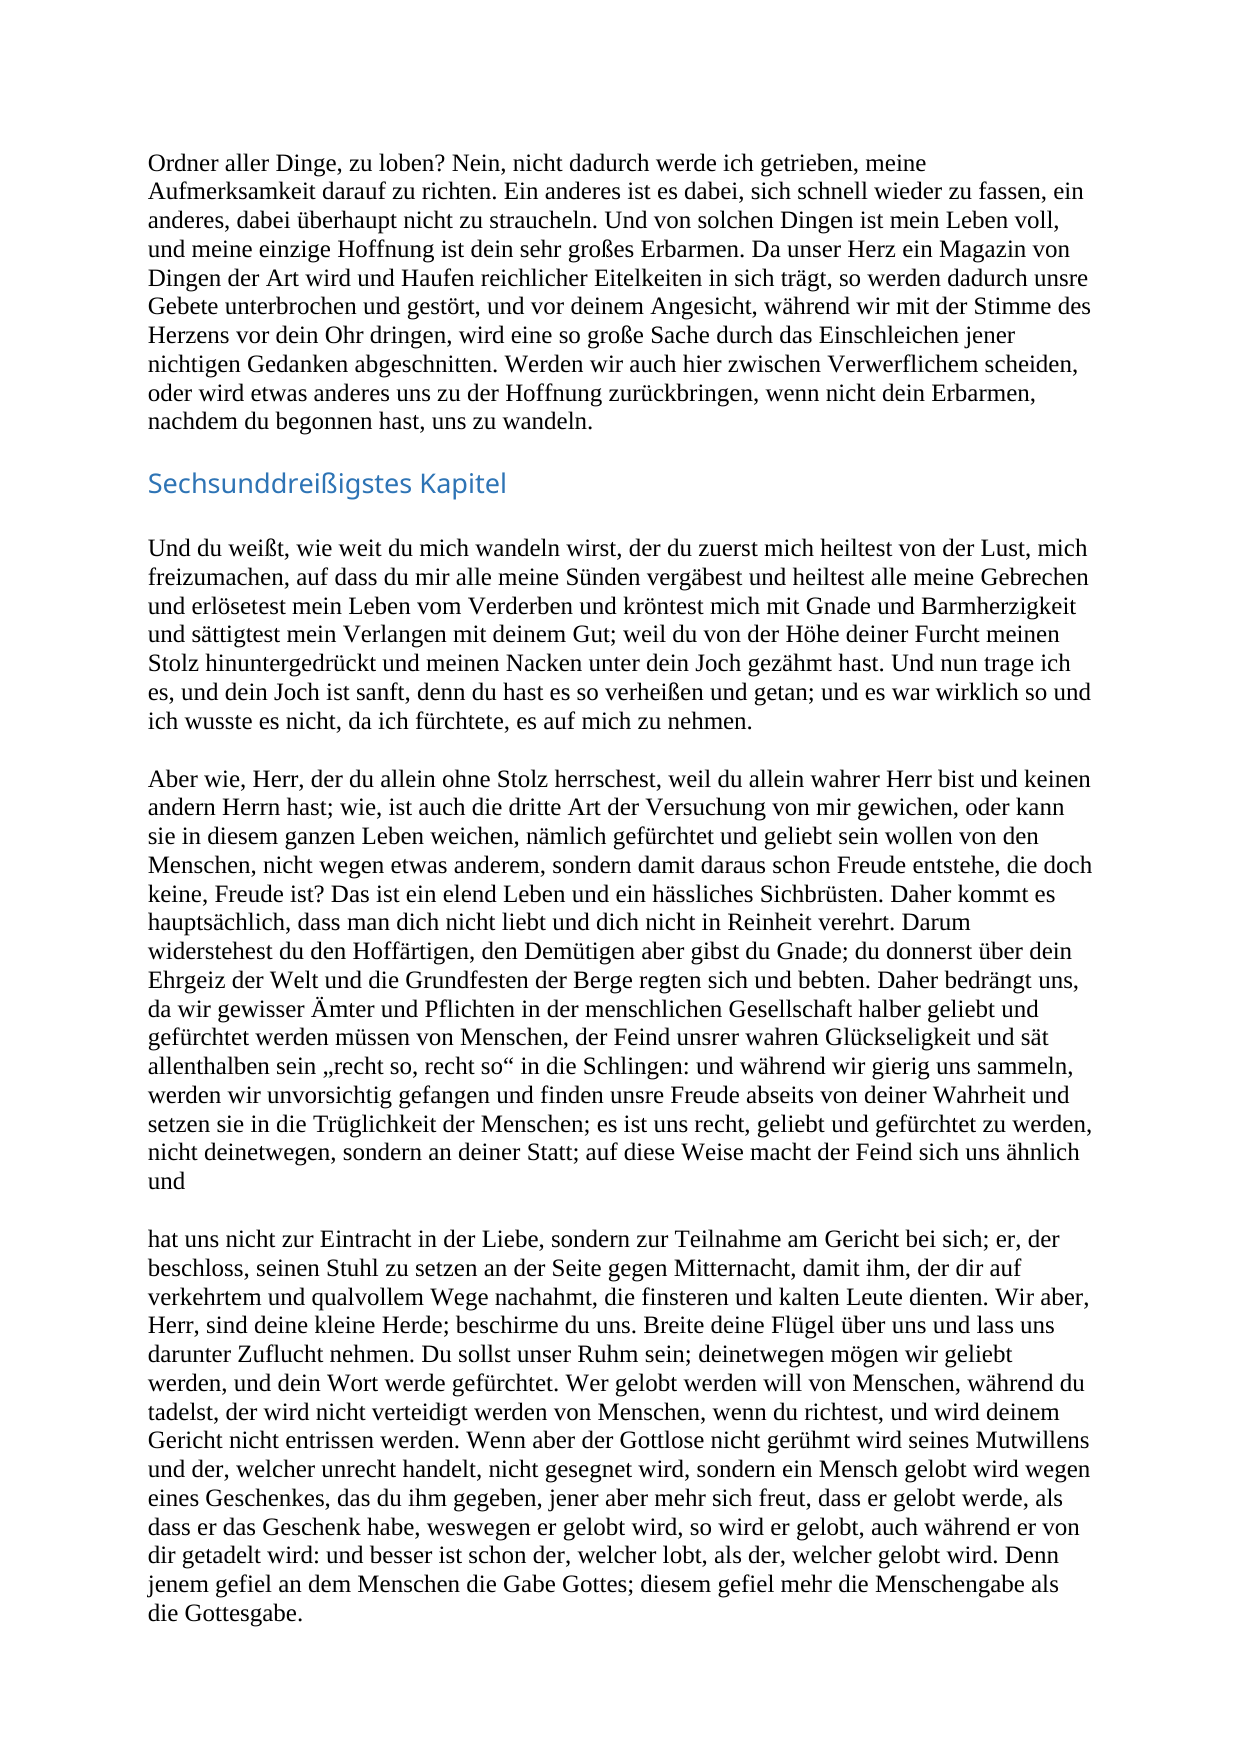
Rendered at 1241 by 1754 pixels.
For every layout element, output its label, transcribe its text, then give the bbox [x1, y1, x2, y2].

text Aber wie, Herr, der du allein ohne Stolz herrschest, weil du allein wahrer Herr bist und keinen andern Herrn hast; wie, ist auch die dritte Art der Versuchung von mir gewichen, oder kann sie in diesem ganzen Leben weichen, nämlich gefürchtet und geliebt sein wollen von den Menschen, nicht wegen etwas anderem, sondern damit daraus schon Freude entstehe, die doch keine, Freude ist? Das ist ein elend Leben und ein hässliches Sichbrüsten. Daher kommt es hauptsächlich, dass man dich nicht liebt und dich nicht in Reinheit verehrt. Darum widerstehest du den Hoffärtigen, den Demütigen aber gibst du Gnade; du donnerst über dein Ehrgeiz der Welt und die Grundfesten der Berge regten sich und bebten. Daher bedrängt uns, da wir gewisser Ämter und Pflichten in der menschlichen Gesellschaft halber geliebt und gefürchtet werden müssen von Menschen, der Feind unsrer wahren Glückseligkeit und sät allenthalben sein „recht so, recht so“ in die Schlingen: und während wir gierig uns sammeln, werden wir unvorsichtig gefangen und finden unsre Freude abseits von deiner Wahrheit und setzen sie in die Trüglichkeit der Menschen; es ist uns recht, geliebt und gefürchtet zu werden, nicht deinetwegen, sondern an deiner Statt; auf diese Weise macht der Feind sich uns ähnlich und [148, 764, 1093, 1195]
text Und du weißt, wie weit du mich wandeln wirst, der du zuerst mich heiltest von der Lust, mich freizumachen, auf dass du mir alle meine Sünden vergäbest und heiltest alle meine Gebrechen und erlösetest mein Leben vom Verderben und kröntest mich mit Gnade und Barmherzigkeit und sättigtest mein Verlangen mit deinem Gut; weil du von der Höhe deiner Furcht meinen Stolz hinuntergedrückt und meinen Nacken unter dein Joch gezähmt hast. Und nun trage ich es, und dein Joch ist sanft, denn du hast es so verheißen und getan; und es war wirklich so und ich wusste es nicht, da ich fürchtete, es auf mich zu nehmen. [148, 533, 1093, 734]
subtitle Sechsunddreißigstes Kapitel [148, 464, 1093, 501]
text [148, 148, 1093, 435]
text hat uns nicht zur Eintracht in der Liebe, sondern zur Teilnahme am Gericht bei sich; er, der beschloss, seinen Stuhl zu setzen an der Seite gegen Mitternacht, damit ihm, der dir auf verkehrtem und qualvollem Wege nachahmt, die finsteren und kalten Leute dienten. Wir aber, Herr, sind deine kleine Herde; beschirme du uns. Breite deine Flügel über uns und lass uns darunter Zuflucht nehmen. Du sollst unser Ruhm sein; deinetwegen mögen wir geliebt werden, und dein Wort werde gefürchtet. Wer gelobt werden will von Menschen, während du tadelst, der wird nicht verteidigt werden von Menschen, wenn du richtest, und wird deinem Gericht nicht entrissen werden. Wenn aber der Gottlose nicht gerühmt wird seines Mutwillens und der, welcher unrecht handelt, nicht gesegnet wird, sondern ein Mensch gelobt wird wegen eines Geschenkes, das du ihm gegeben, jener aber mehr sich freut, dass er gelobt werde, als dass er das Geschenk habe, weswegen er gelobt wird, so wird er gelobt, auch während er von dir getadelt wird: und besser ist schon der, welcher lobt, als der, welcher gelobt wird. Denn jenem gefiel an dem Menschen die Gabe Gottes; diesem gefiel mehr die Menschengabe als die Gottesgabe. [148, 1224, 1093, 1627]
